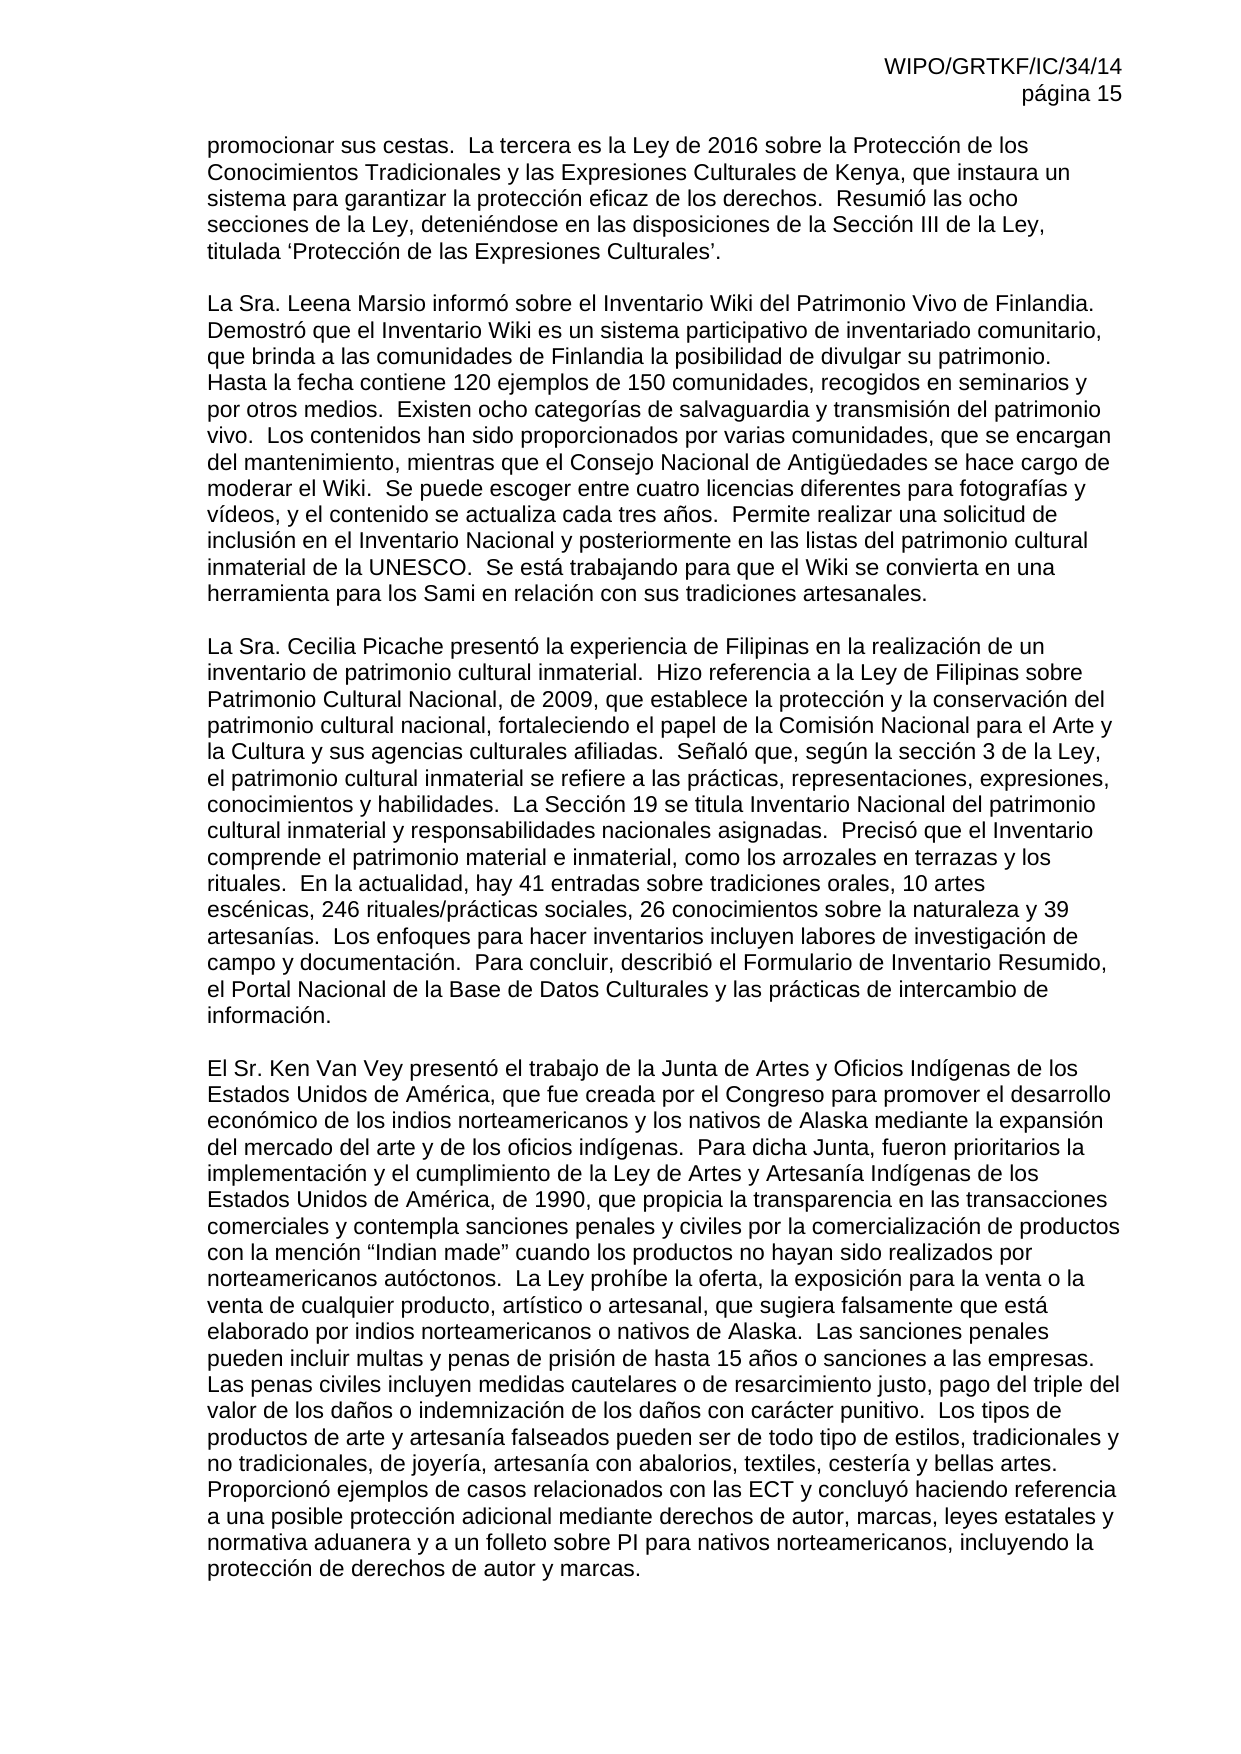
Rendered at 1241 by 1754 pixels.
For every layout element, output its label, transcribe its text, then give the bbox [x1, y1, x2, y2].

text La Sra. Leena Marsio informó sobre el Inventario Wiki del Patrimonio Vivo de Finlandia. Demostró que el Inventario Wiki es un sistema participativo de inventariado comunitario, que brinda a las comunidades de Finlandia la posibilidad de divulgar su patrimonio. Hasta la fecha contiene 120 ejemplos de 150 comunidades, recogidos en seminarios y por otros medios. Existen ocho categorías de salvaguardia y transmisión del patrimonio vivo. Los contenidos han sido proporcionados por varias comunidades, que se encargan del mantenimiento, mientras que el Consejo Nacional de Antigüedades se hace cargo de moderar el Wiki. Se puede escoger entre cuatro licencias diferentes para fotografías y vídeos, y el contenido se actualiza cada tres años. Permite realizar una solicitud de inclusión en el Inventario Nacional y posteriormente en las listas del patrimonio cultural inmaterial de la UNESCO. Se está trabajando para que el Wiki se convierta en una herramienta para los Sami en relación con sus tradiciones artesanales. [207, 290, 1122, 607]
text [207, 132, 1122, 264]
text La Sra. Cecilia Picache presentó la experiencia de Filipinas en la realización de un inventario de patrimonio cultural inmaterial. Hizo referencia a la Ley de Filipinas sobre Patrimonio Cultural Nacional, de 2009, que establece la protección y la conservación del patrimonio cultural nacional, fortaleciendo el papel de la Comisión Nacional para el Arte y la Cultura y sus agencias culturales afiliadas. Señaló que, según la sección 3 de la Ley, el patrimonio cultural inmaterial se refiere a las prácticas, representaciones, expresiones, conocimientos y habilidades. La Sección 19 se titula Inventario Nacional del patrimonio cultural inmaterial y responsabilidades nacionales asignadas. Precisó que el Inventario comprende el patrimonio material e inmaterial, como los arrozales en terrazas y los rituales. En la actualidad, hay 41 entradas sobre tradiciones orales, 10 artes escénicas, 246 rituales/prácticas sociales, 26 conocimientos sobre la naturaleza y 39 artesanías. Los enfoques para hacer inventarios incluyen labores de investigación de campo y documentación. Para concluir, describió el Formulario de Inventario Resumido, el Portal Nacional de la Base de Datos Culturales y las prácticas de intercambio de información. [207, 633, 1122, 1028]
text El Sr. Ken Van Vey presentó el trabajo de la Junta de Artes y Oficios Indígenas de los Estados Unidos de América, que fue creada por el Congreso para promover el desarrollo económico de los indios norteamericanos y los nativos de Alaska mediante la expansión del mercado del arte y de los oficios indígenas. Para dicha Junta, fueron prioritarios la implementación y el cumplimiento de la Ley de Artes y Artesanía Indígenas de los Estados Unidos de América, de 1990, que propicia la transparencia en las transacciones comerciales y contempla sanciones penales y civiles por la comercialización de productos con la mención “Indian made” cuando los productos no hayan sido realizados por norteamericanos autóctonos. La Ley prohíbe la oferta, la exposición para la venta o la venta de cualquier producto, artístico o artesanal, que sugiera falsamente que está elaborado por indios norteamericanos o nativos de Alaska. Las sanciones penales pueden incluir multas y penas de prisión de hasta 15 años o sanciones a las empresas. Las penas civiles incluyen medidas cautelares o de resarcimiento justo, pago del triple del valor de los daños o indemnización de los daños con carácter punitivo. Los tipos de productos de arte y artesanía falseados pueden ser de todo tipo de estilos, tradicionales y no tradicionales, de joyería, artesanía con abalorios, textiles, cestería y bellas artes. Proporcionó ejemplos de casos relacionados con las ECT y concluyó haciendo referencia a una posible protección adicional mediante derechos de autor, marcas, leyes estatales y normativa aduanera y a un folleto sobre PI para nativos norteamericanos, incluyendo la protección de derechos de autor y marcas. [207, 1054, 1122, 1582]
